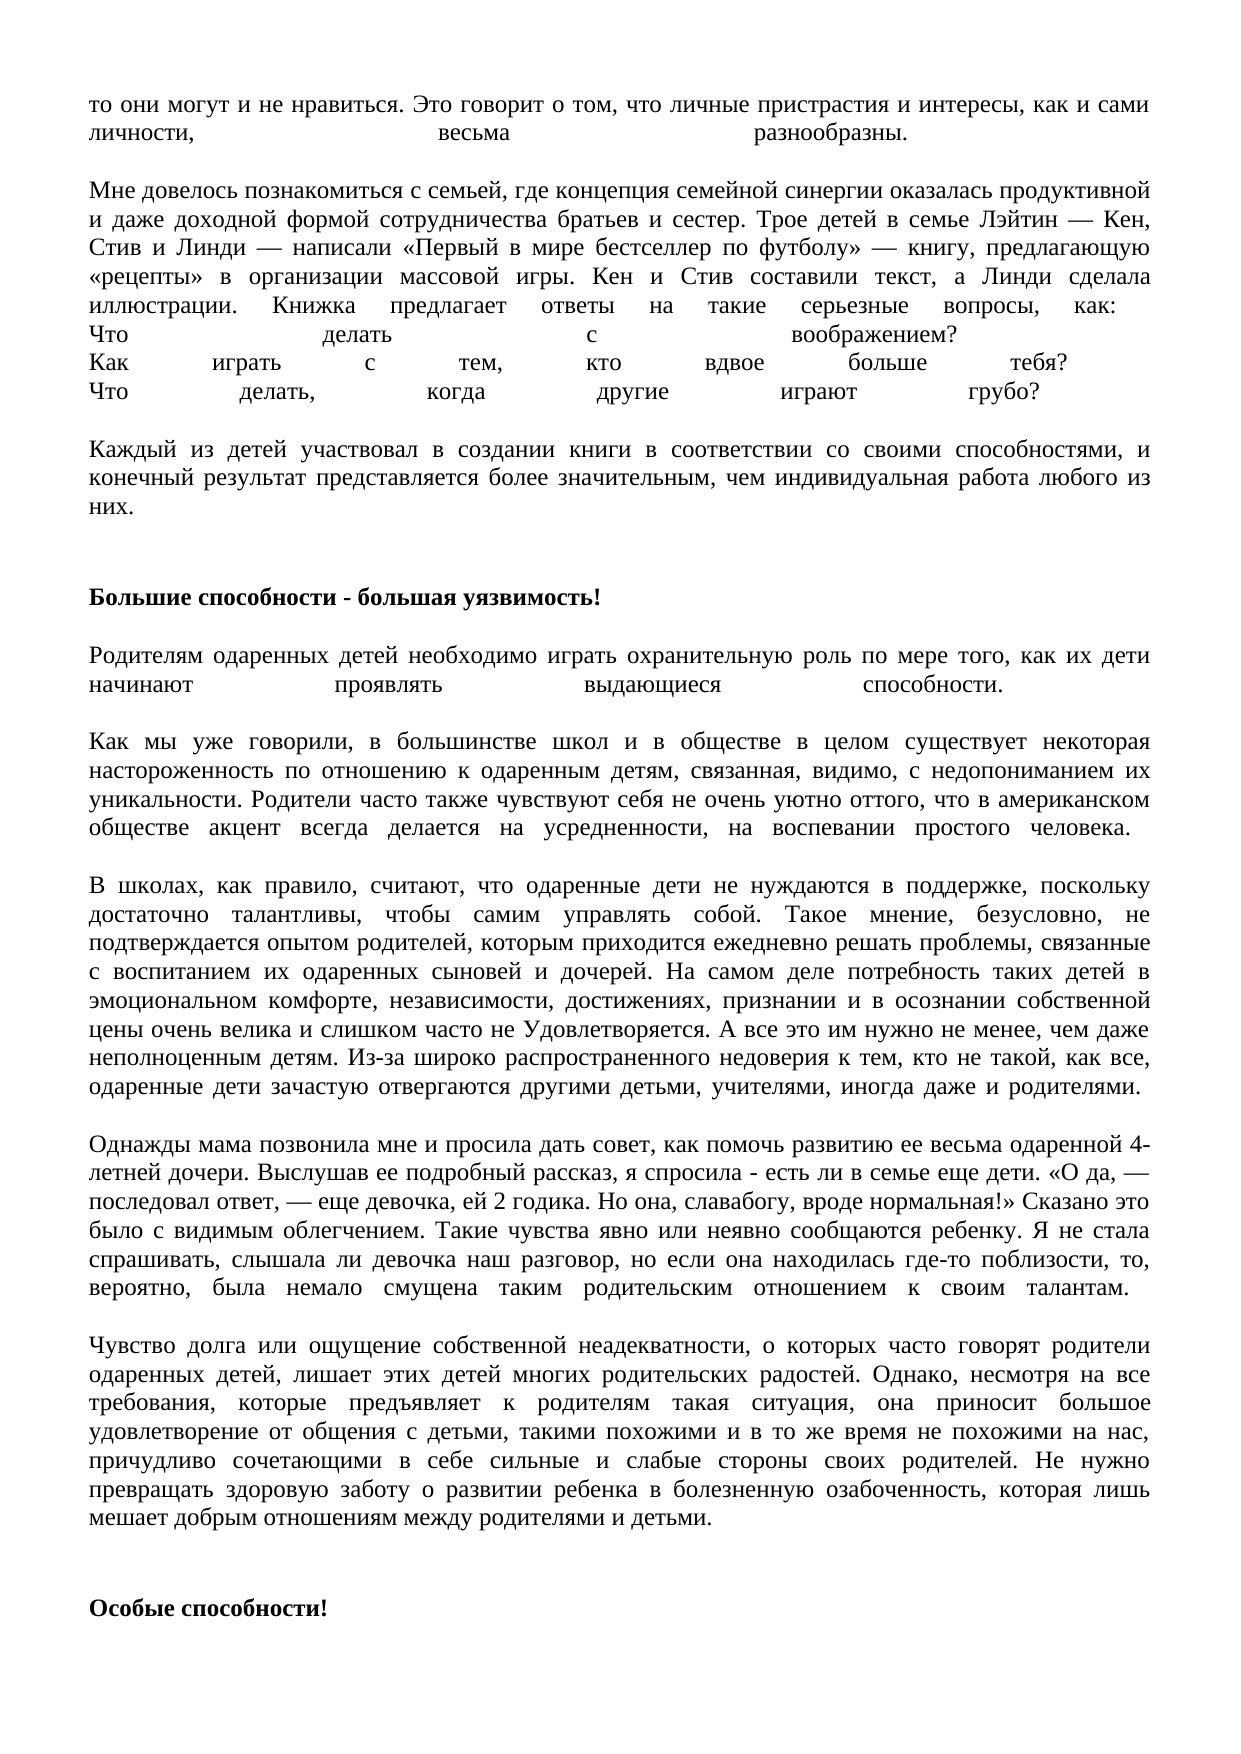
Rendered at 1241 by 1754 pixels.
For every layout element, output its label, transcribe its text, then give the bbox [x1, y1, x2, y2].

text Большие способности - большая уязвимость! [89, 582, 1152, 611]
text Родителям одаренных детей необходимо играть охранительную роль по мере того, как их дети начинают проявлять выдающиеся способности. Как мы уже говорили, в большинстве школ и в обществе в целом существует некоторая настороженность по отношению к одаренным детям, связанная, видимо, с недопониманием их уникальности. Родители часто также чувствуют себя не очень уютно оттого, что в американском обществе акцент всегда делается на усредненности, на воспевании простого человека. В школах, как правило, считают, что одаренные дети не нуждаются в поддержке, поскольку достаточно талантливы, чтобы самим управлять собой. Такое мнение, безусловно, не подтверждается опытом родителей, которым приходится ежедневно решать проблемы, связанные с воспитанием их одаренных сыновей и дочерей. На самом деле потребность таких детей в эмоциональном комфорте, независимости, достижениях, признании и в осознании собственной цены очень велика и слишком часто не Удовлетворяется. А все это им нужно не менее, чем даже неполноценным детям. Из-за широко распространенного недоверия к тем, кто не такой, как все, одаренные дети зачастую отвергаются другими детьми, учителями, иногда даже и родителями. Однажды мама позвонила мне и просила дать совет, как помочь развитию ее весьма одаренной 4-летней дочери. Выслушав ее подробный рассказ, я спросила - есть ли в семье еще дети. «О да, — последовал ответ, — еще девочка, ей 2 годика. Но она, славабогу, вроде нормальная!» Сказано это было с видимым облегчением. Такие чувства явно или неявно сообщаются ребенку. Я не стала спрашивать, слышала ли девочка наш разговор, но если она находилась где-то поблизости, то, вероятно, была немало смущена таким родительским отношением к своим талантам. Чувство долга или ощущение собственной неадекватности, о которых часто говорят родители одаренных детей, лишает этих детей многих родительских радостей. Однако, несмотря на все требования, которые предъявляет к родителям такая ситуация, она приносит большое удовлетворение от общения с детьми, такими похожими и в то же время не похожими на нас, причудливо сочетающими в себе сильные и слабые стороны своих родителей. Не нужно превращать здоровую заботу о развитии ребенка в болезненную озабоченность, которая лишь мешает добрым отношениям между родителями и детьми. [89, 640, 1152, 1531]
text Особые способности! [89, 1593, 1152, 1622]
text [89, 89, 1152, 520]
